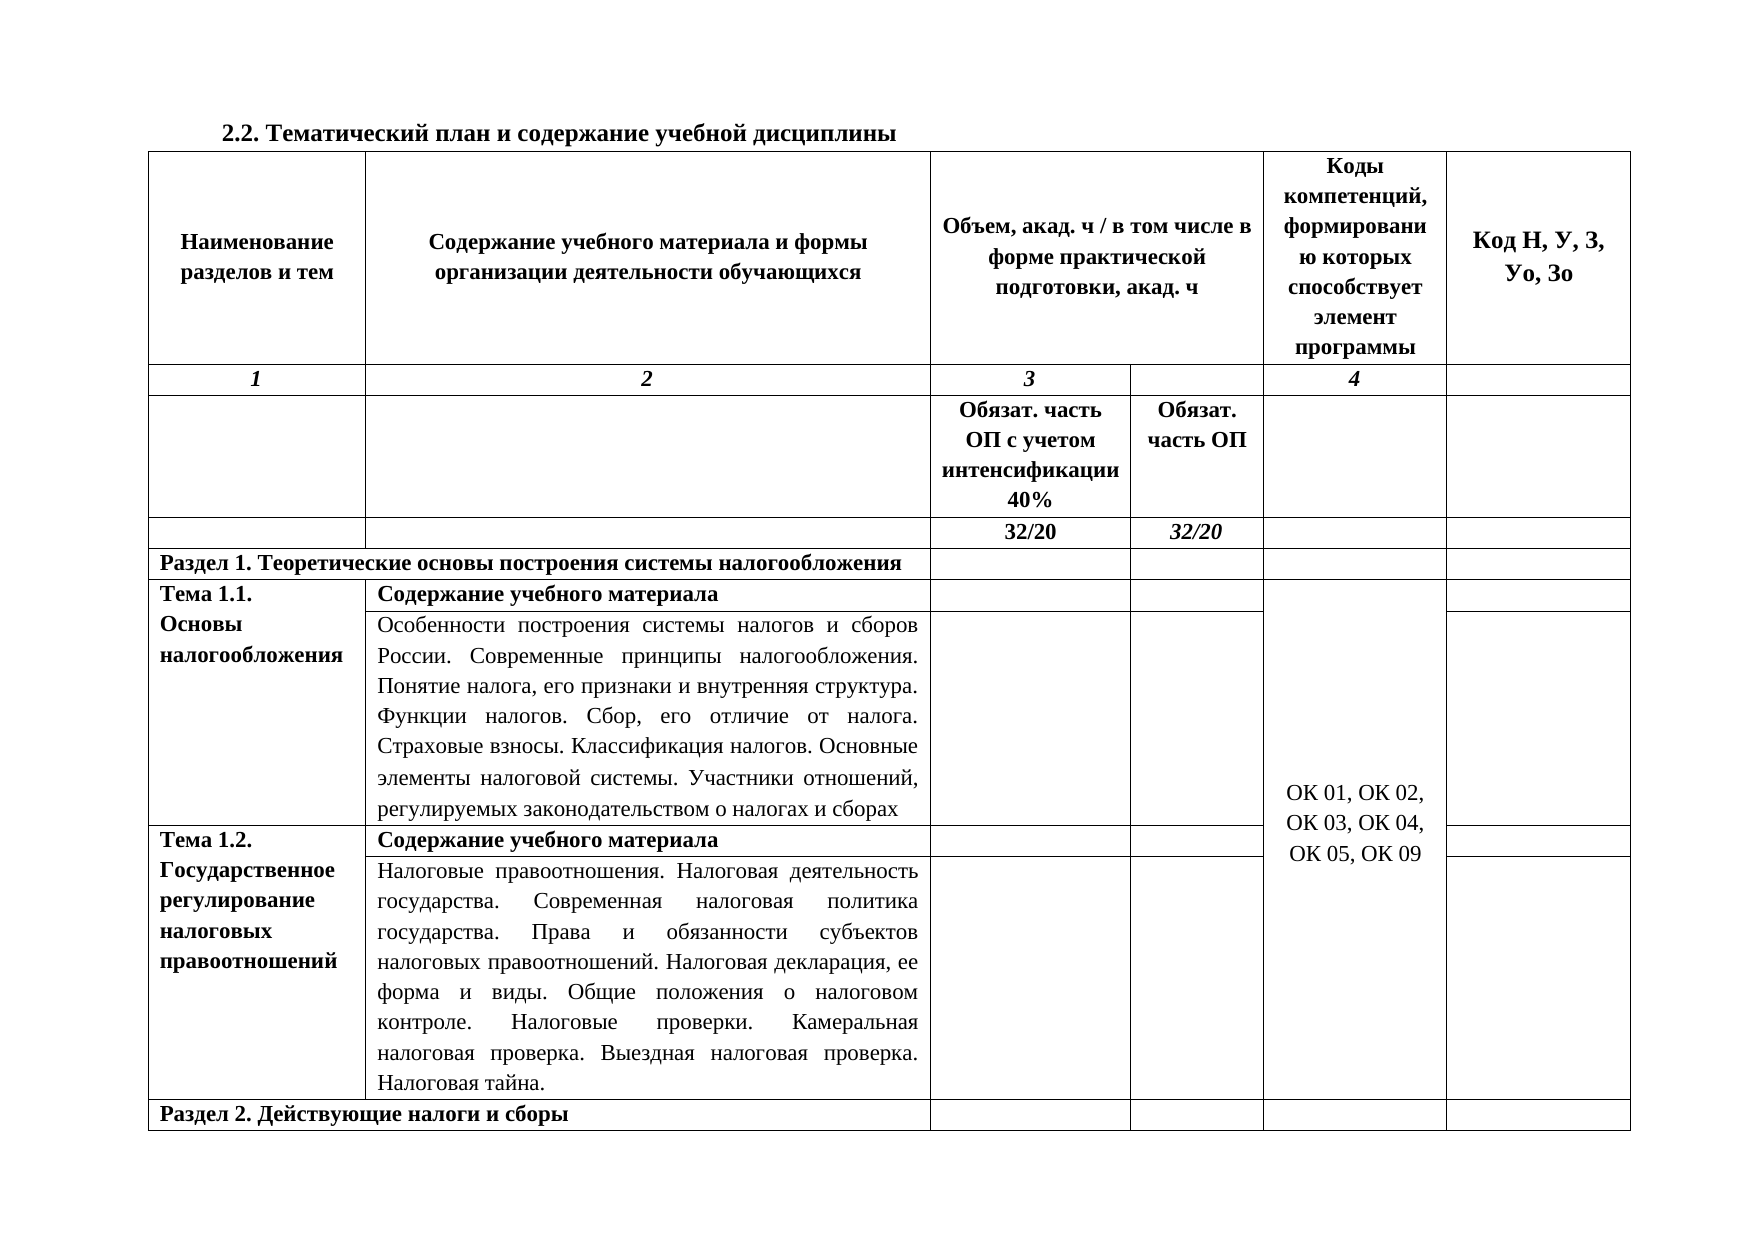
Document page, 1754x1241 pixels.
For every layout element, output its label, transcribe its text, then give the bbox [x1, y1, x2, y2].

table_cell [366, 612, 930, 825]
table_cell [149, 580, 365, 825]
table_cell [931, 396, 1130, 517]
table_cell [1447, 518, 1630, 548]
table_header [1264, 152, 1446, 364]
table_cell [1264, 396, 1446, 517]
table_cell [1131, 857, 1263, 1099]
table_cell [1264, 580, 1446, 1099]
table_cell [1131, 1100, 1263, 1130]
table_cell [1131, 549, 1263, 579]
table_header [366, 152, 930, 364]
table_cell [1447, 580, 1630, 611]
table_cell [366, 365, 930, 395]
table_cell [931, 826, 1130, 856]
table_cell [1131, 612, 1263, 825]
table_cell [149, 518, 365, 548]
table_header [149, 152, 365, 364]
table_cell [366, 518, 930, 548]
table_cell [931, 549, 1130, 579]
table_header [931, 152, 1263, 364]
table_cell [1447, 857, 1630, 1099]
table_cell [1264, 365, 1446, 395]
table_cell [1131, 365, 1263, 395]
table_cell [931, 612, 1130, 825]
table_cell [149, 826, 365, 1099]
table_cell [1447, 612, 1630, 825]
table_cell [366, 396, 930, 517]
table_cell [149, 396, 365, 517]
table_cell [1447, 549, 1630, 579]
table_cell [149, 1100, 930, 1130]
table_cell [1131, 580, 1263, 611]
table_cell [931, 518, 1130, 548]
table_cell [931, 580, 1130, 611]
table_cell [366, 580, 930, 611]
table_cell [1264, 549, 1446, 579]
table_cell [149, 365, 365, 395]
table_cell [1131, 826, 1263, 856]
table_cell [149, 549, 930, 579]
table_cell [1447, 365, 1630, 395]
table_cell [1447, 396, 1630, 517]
text 2.2. Тематический план и содержание учебной дисциплины [148, 118, 1665, 147]
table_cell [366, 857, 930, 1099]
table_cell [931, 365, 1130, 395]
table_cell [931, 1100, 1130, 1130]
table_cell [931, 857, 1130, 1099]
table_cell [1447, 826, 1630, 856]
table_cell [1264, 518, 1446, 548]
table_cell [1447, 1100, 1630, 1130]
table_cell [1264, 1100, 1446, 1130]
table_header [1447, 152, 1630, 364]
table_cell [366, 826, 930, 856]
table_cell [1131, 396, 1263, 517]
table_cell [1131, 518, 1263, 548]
